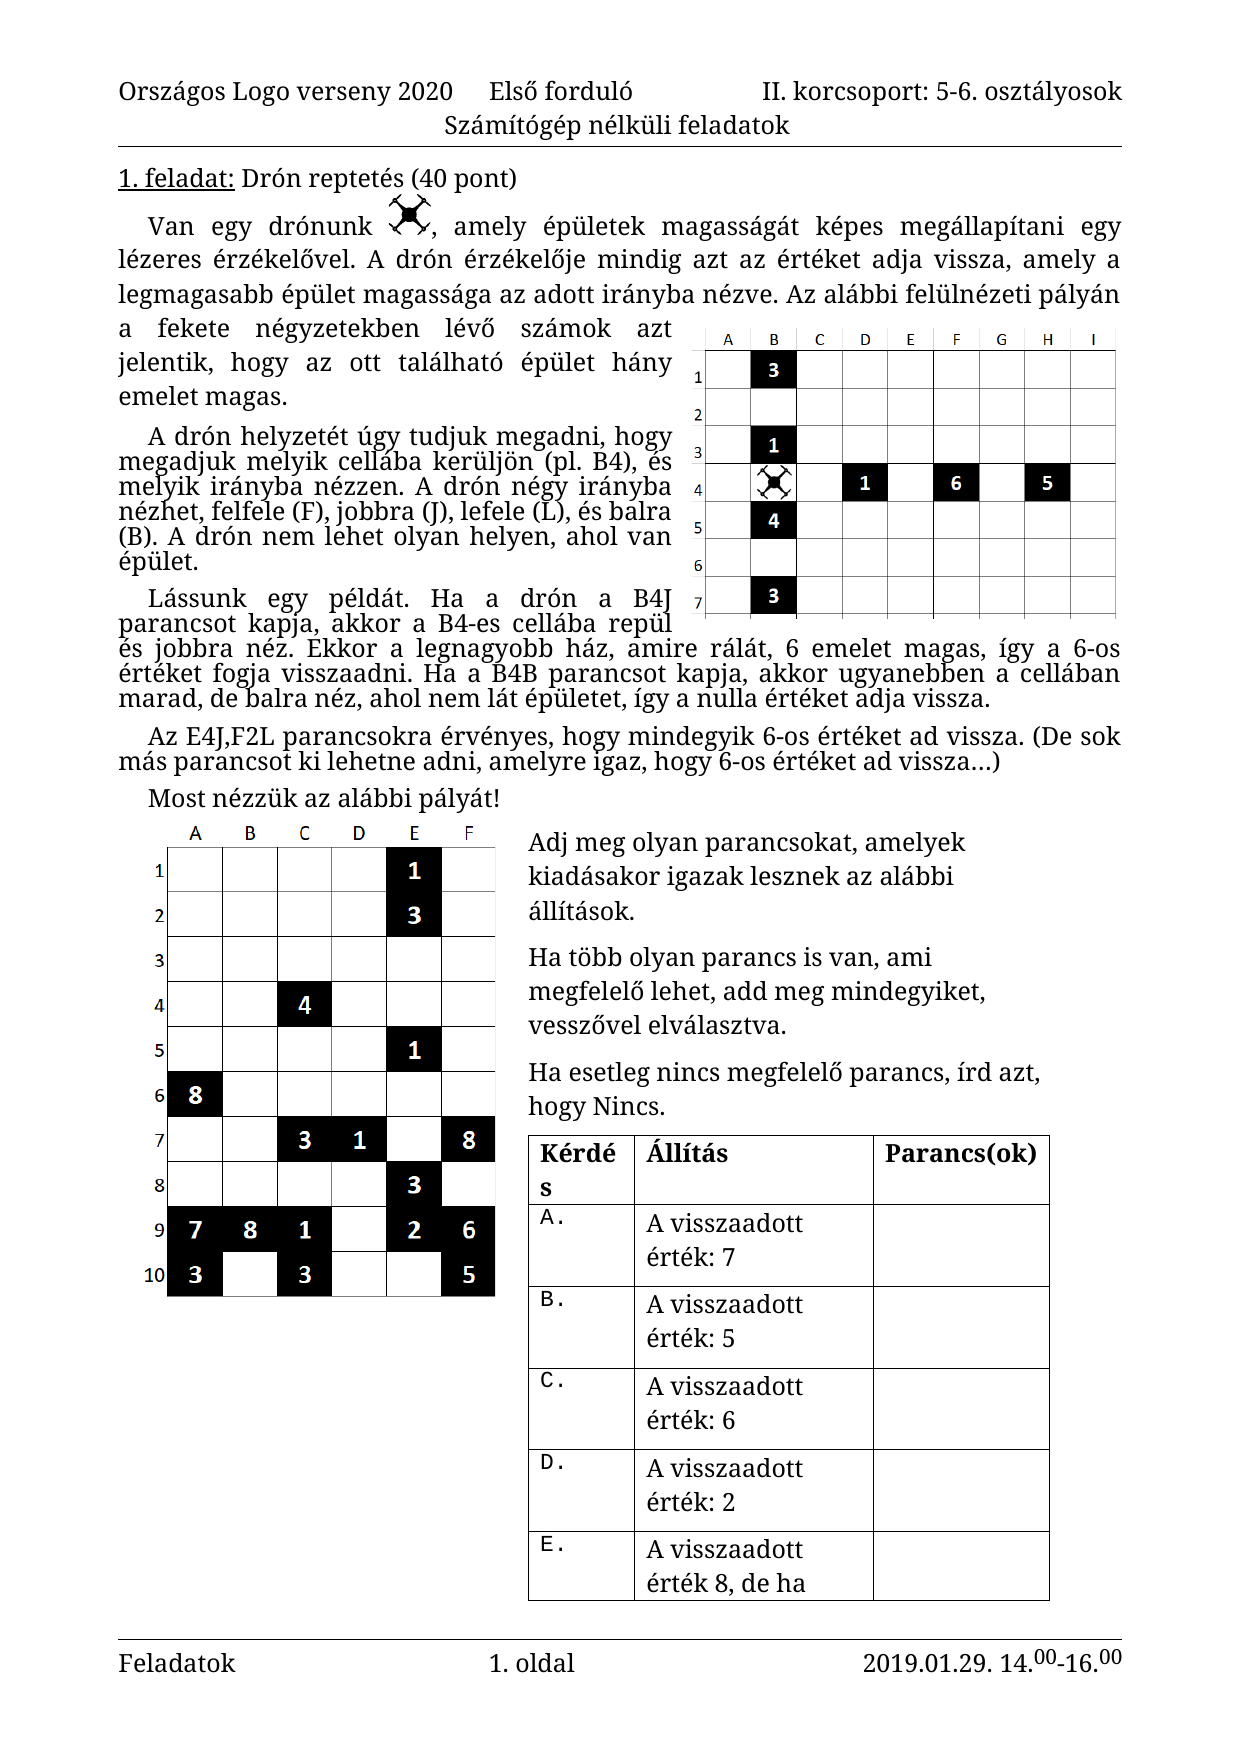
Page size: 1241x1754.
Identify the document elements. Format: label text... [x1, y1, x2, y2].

text Most nézzük az alábbi pályát! [118, 787, 1122, 812]
text 1. feladat: Drón reptetés (40 pont) [118, 160, 1122, 194]
text Az E4J,F2L parancsokra érvényes, hogy mindegyik 6-os értéket ad vissza. (De sok más parancsot ki lehetne adni, amelyre igaz, hogy 6-os értéket ad vissza…) [118, 725, 1122, 775]
table_header [118, 825, 517, 1601]
picture [691, 328, 1116, 619]
picture [129, 825, 495, 1297]
text Lássunk egy példát. Ha a drón a B4J parancsot kapja, akkor a B4-es cellába repül és jobbra néz. Ekkor a legnagyobb ház, amire rálát, 6 emelet magas, így a 6-os értéket fogja visszaadni. Ha a B4B parancsot kapja, akkor ugyanebben a cellában marad, de balra néz, ahol nem lát épületet, így a nulla értéket adja vissza. [118, 587, 1122, 712]
text Van egy drónunk , amely épületek magasságát képes megállapítani egy lézeres érzékelővel. A drón érzékelője mindig azt az értéket adja vissza, amely a legmagasabb épület magassága az adott irányba nézve. Az alábbi felülnézeti pályán a fekete négyzetekben lévő számok azt jelentik, hogy az ott található épület hány emelet magas. [118, 194, 1122, 412]
text A drón helyzetét úgy tudjuk megadni, hogy megadjuk melyik cellába kerüljön (pl. B4), és melyik irányba nézzen. A drón négy irányba nézhet, felfele (F), jobbra (J), lefele (L), és balra (B). A drón nem lehet olyan helyen, ahol van épület. [118, 425, 691, 575]
picture [388, 194, 431, 235]
